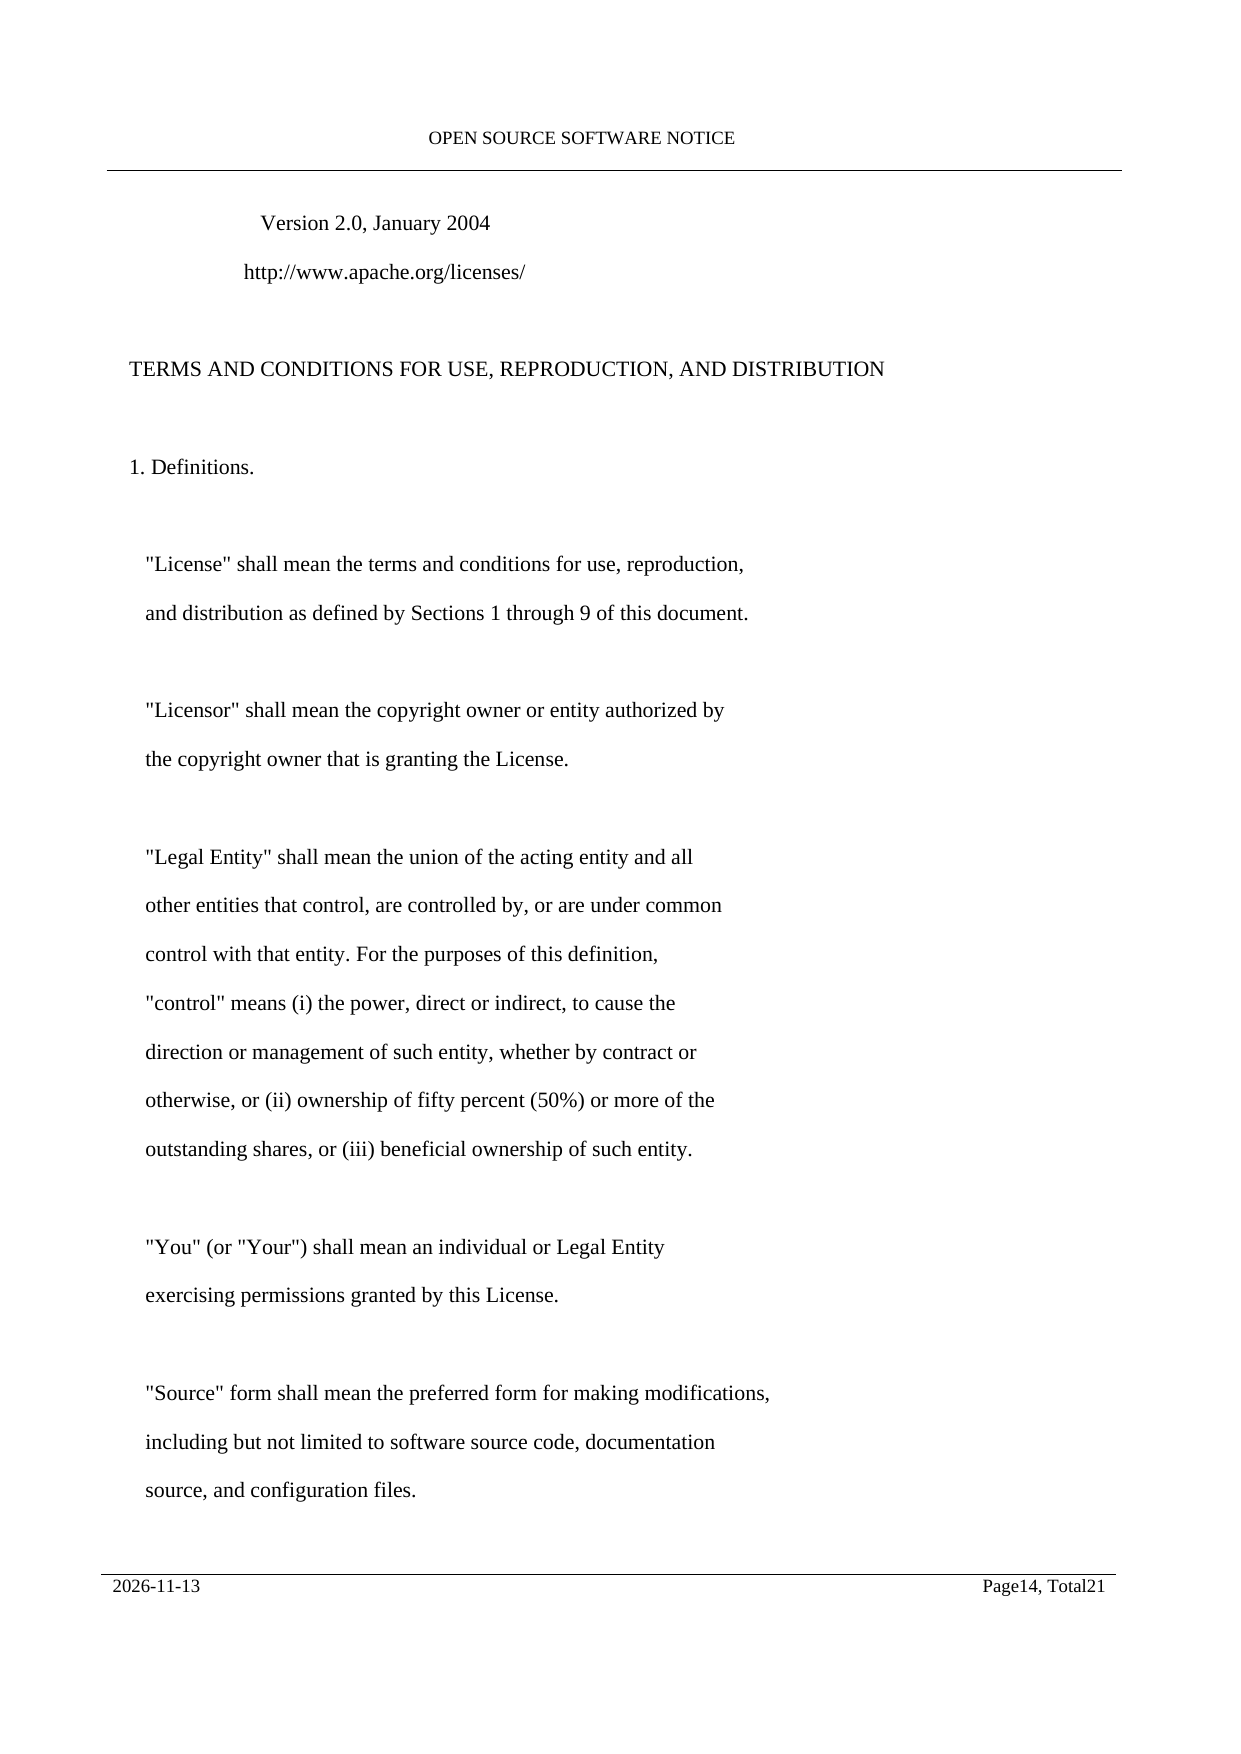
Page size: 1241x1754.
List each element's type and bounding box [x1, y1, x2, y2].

text [112, 206, 1128, 1506]
